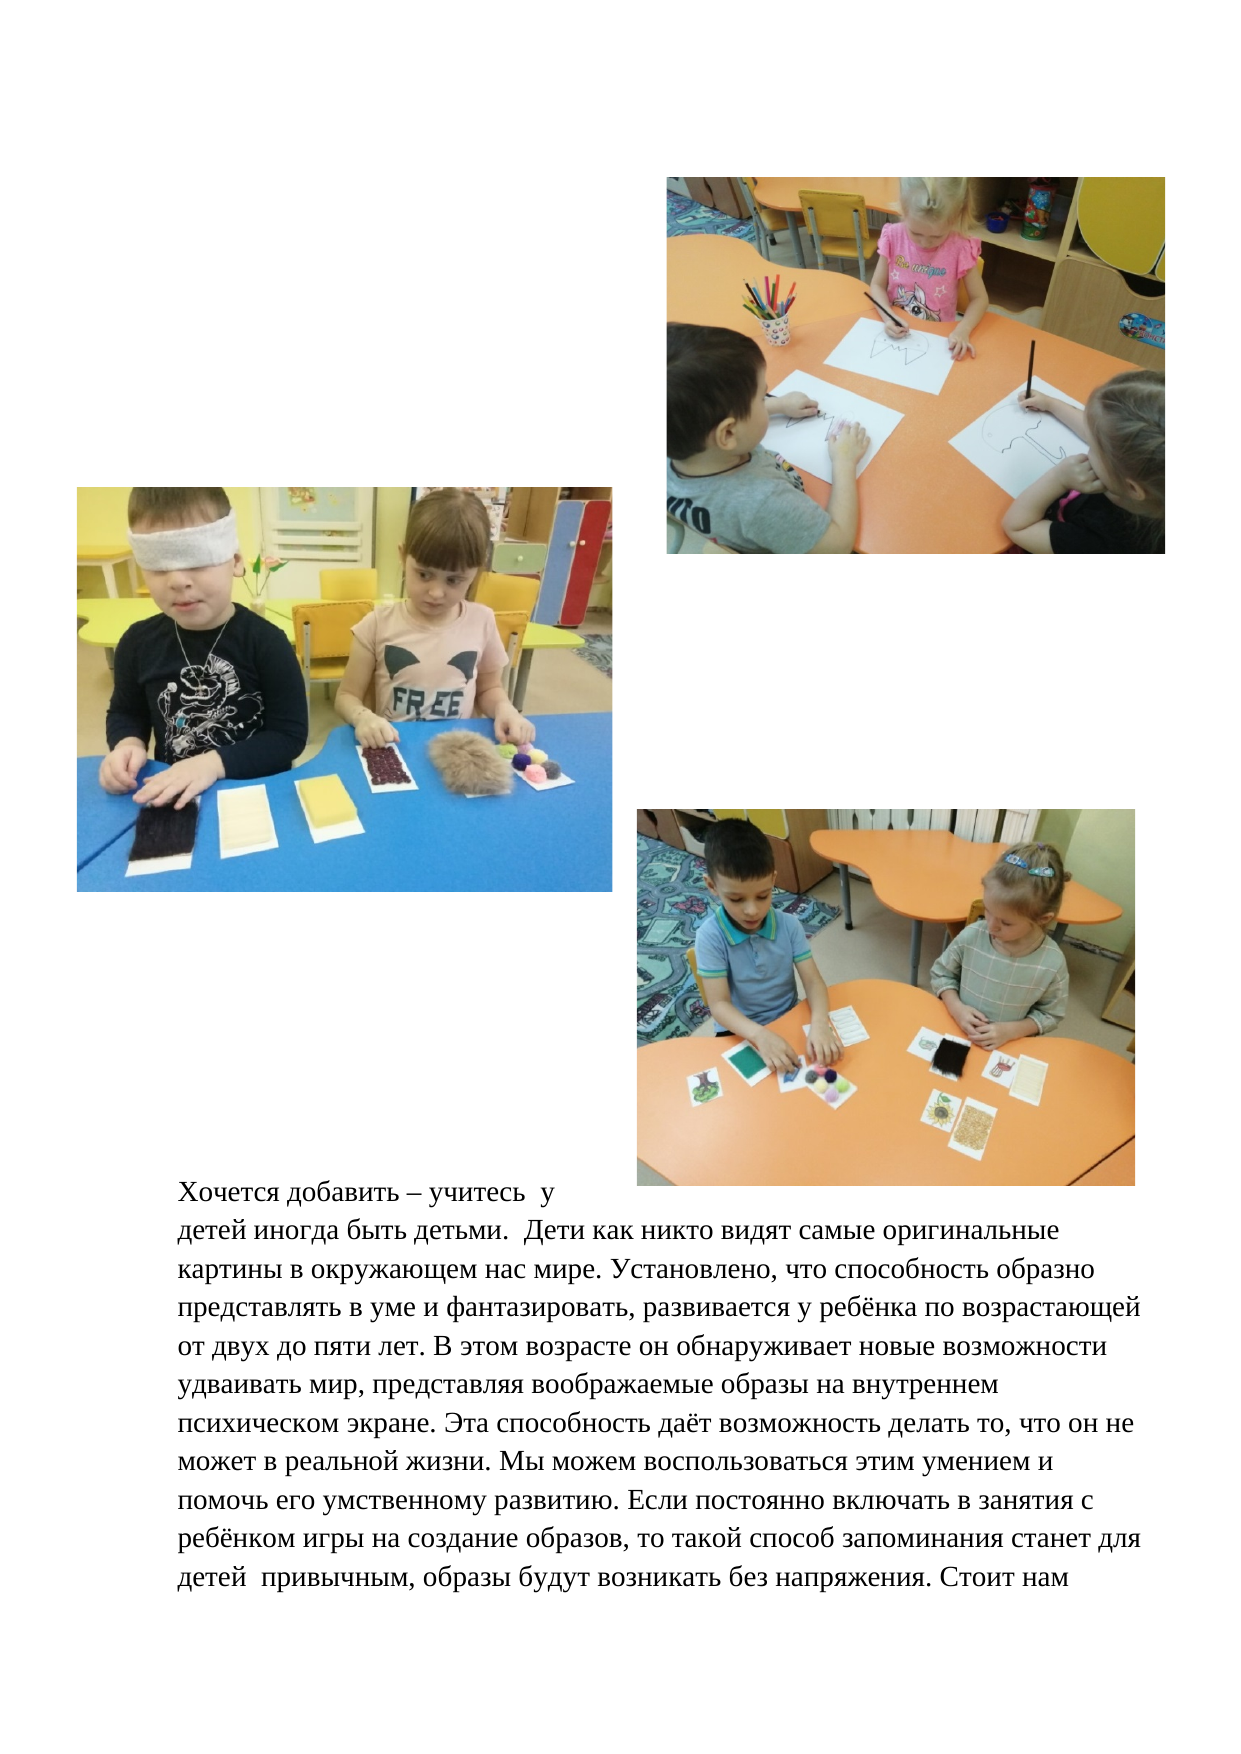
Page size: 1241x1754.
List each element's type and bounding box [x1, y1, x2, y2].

picture [75, 487, 612, 891]
text [177, 1174, 1152, 1593]
picture [665, 177, 1165, 552]
picture [635, 809, 1135, 1184]
